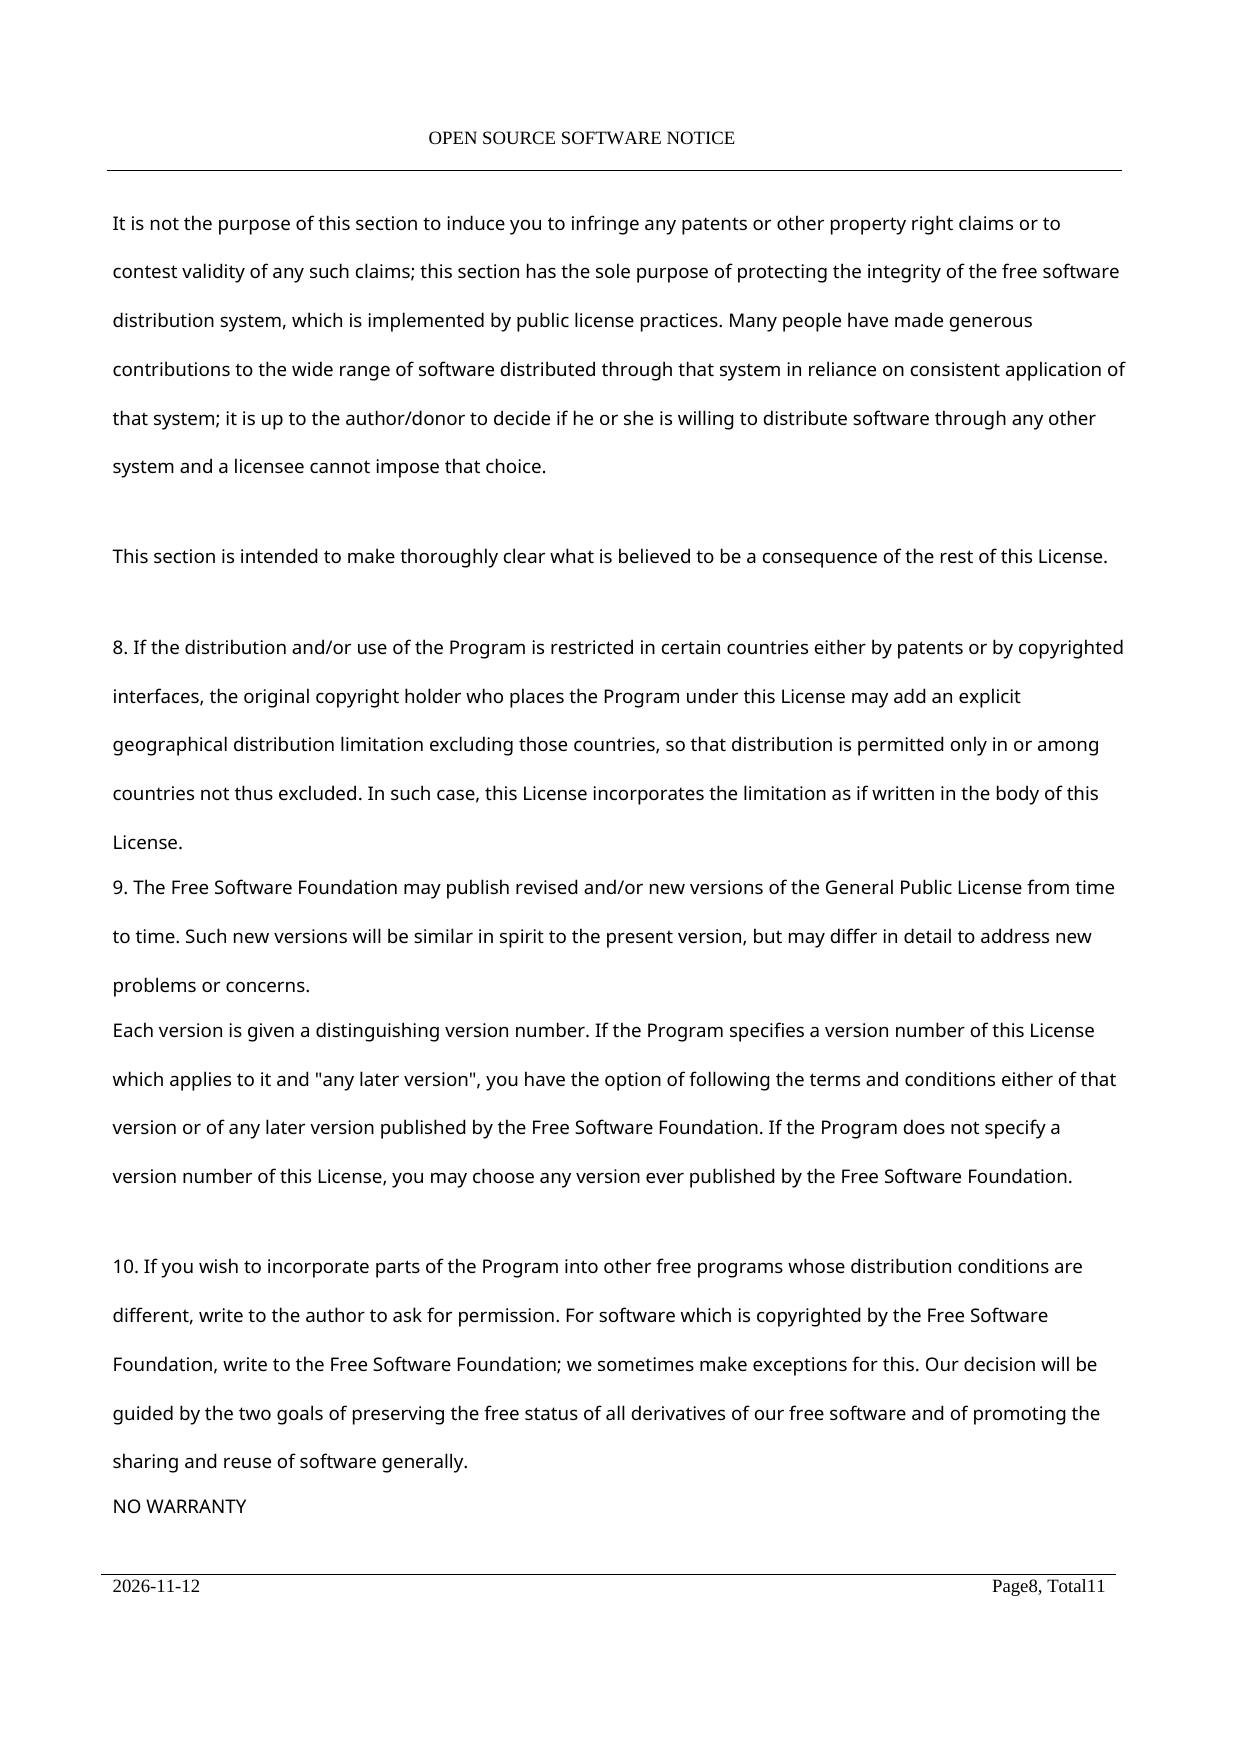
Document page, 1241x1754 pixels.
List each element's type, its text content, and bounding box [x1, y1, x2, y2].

text Each version is given a distinguishing version number. If the Program specifies a version number of this License which applies to it and "any later version", you have the option of following the terms and conditions either of that version or of any later version published by the Free Software Foundation. If the Program does not specify a version number of this License, you may choose any version ever published by the Free Software Foundation. [112, 1014, 1128, 1192]
text This section is intended to make thoroughly clear what is believed to be a consequence of the rest of this License. [112, 540, 1128, 573]
text NO WARRANTY [112, 1490, 1128, 1523]
text 8. If the distribution and/or use of the Program is restricted in certain countries either by patents or by copyrighted interfaces, the original copyright holder who places the Program under this License may add an explicit geographical distribution limitation excluding those countries, so that distribution is permitted only in or among countries not thus excluded. In such case, this License incorporates the limitation as if written in the body of this License. [112, 631, 1128, 858]
text It is not the purpose of this section to induce you to infringe any patents or other property right claims or to contest validity of any such claims; this section has the sole purpose of protecting the integrity of the free software distribution system, which is implemented by public license practices. Many people have made generous contributions to the wide range of software distributed through that system in reliance on consistent application of that system; it is up to the author/donor to decide if he or she is willing to distribute software through any other system and a licensee cannot impose that choice. [112, 206, 1128, 483]
text 9. The Free Software Foundation may publish revised and/or new versions of the General Public License from time to time. Such new versions will be similar in spirit to the present version, but may differ in detail to address new problems or concerns. [112, 871, 1128, 1001]
text 10. If you wish to incorporate parts of the Program into other free programs whose distribution conditions are different, write to the author to ask for permission. For software which is copyrighted by the Free Software Foundation, write to the Free Software Foundation; we sometimes make exceptions for this. Our decision will be guided by the two goals of preserving the free status of all derivatives of our free software and of promoting the sharing and reuse of software generally. [112, 1250, 1128, 1478]
